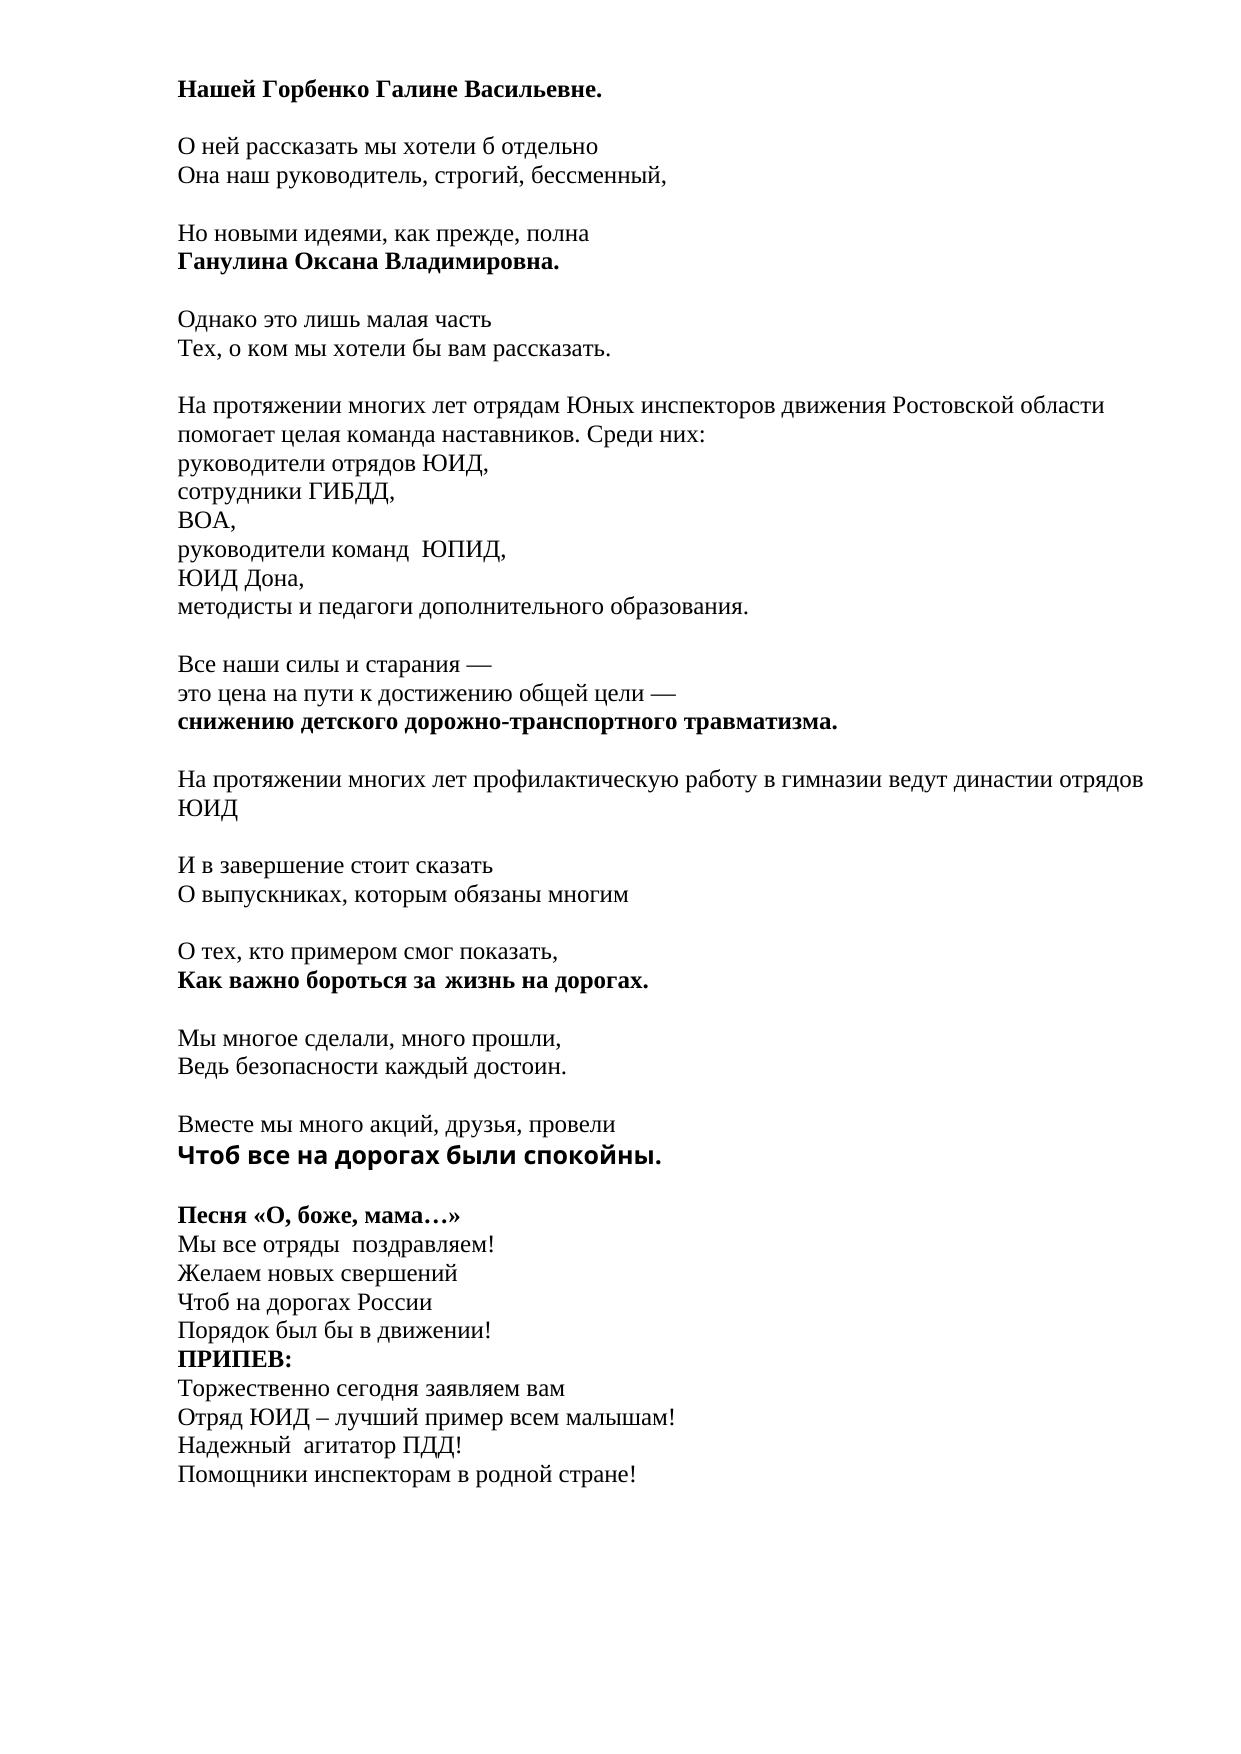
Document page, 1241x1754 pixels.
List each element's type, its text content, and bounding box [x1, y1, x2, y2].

text сотрудники ГИБДД, [177, 476, 1152, 505]
text методисты и педагоги дополнительного образования. [177, 591, 1152, 620]
text Торжественно сегодня заявляем вам [177, 1373, 1152, 1402]
text Надежный агитатор ПДД! [177, 1430, 1152, 1459]
text Песня «О, боже, мама…» [177, 1200, 1152, 1229]
text Мы многое сделали, много прошли, [177, 1023, 1152, 1051]
text Она наш руководитель, строгий, бессменный, [177, 160, 1152, 189]
text руководители отрядов ЮИД, [177, 448, 1152, 476]
text ЮИД Дона, [177, 563, 1152, 591]
text руководители команд ЮПИД, [177, 534, 1152, 563]
text Все наши силы и старания — [177, 649, 1152, 678]
text ПРИПЕВ: [177, 1344, 1152, 1373]
text Как важно бороться за жизнь на дорогах. [177, 965, 1152, 994]
text Ведь безопасности каждый достоин. [177, 1051, 1152, 1080]
text На протяжении многих лет профилактическую работу в гимназии ведут династии отрядов ЮИД [177, 764, 1152, 821]
text Ганулина Оксана Владимировна. [177, 246, 1152, 275]
text Нашей Горбенко Галине Васильевне. [177, 74, 1152, 103]
text Порядок был бы в движении! [177, 1315, 1152, 1344]
text Чтоб все на дорогах были спокойны. [177, 1138, 1152, 1172]
text О выпускниках, которым обязаны многим [177, 879, 1152, 908]
text Желаем новых свершений [177, 1258, 1152, 1287]
text Вместе мы много акций, друзья, провели [177, 1109, 1152, 1138]
text это цена на пути к достижению общей цели — [177, 678, 1152, 706]
text О ней рассказать мы хотели б отдельно [177, 131, 1152, 160]
text Мы все отряды поздравляем! [177, 1229, 1152, 1258]
text ВОА, [177, 505, 1152, 534]
text И в завершение стоит сказать [177, 850, 1152, 879]
text На протяжении многих лет отрядам Юных инспекторов движения Ростовской области помогает целая команда наставников. Среди них: [177, 390, 1152, 448]
text Но новыми идеями, как прежде, полна [177, 218, 1152, 246]
text снижению детского дорожно-транспортного травматизма. [177, 706, 1152, 735]
text Помощники инспекторам в родной стране! [177, 1459, 1152, 1488]
text Однако это лишь малая часть [177, 304, 1152, 333]
text Тех, о ком мы хотели бы вам рассказать. [177, 333, 1152, 361]
text О тех, кто примером смог показать, [177, 936, 1152, 965]
text Чтоб на дорогах России [177, 1287, 1152, 1315]
text Отряд ЮИД – лучший пример всем малышам! [177, 1402, 1152, 1430]
